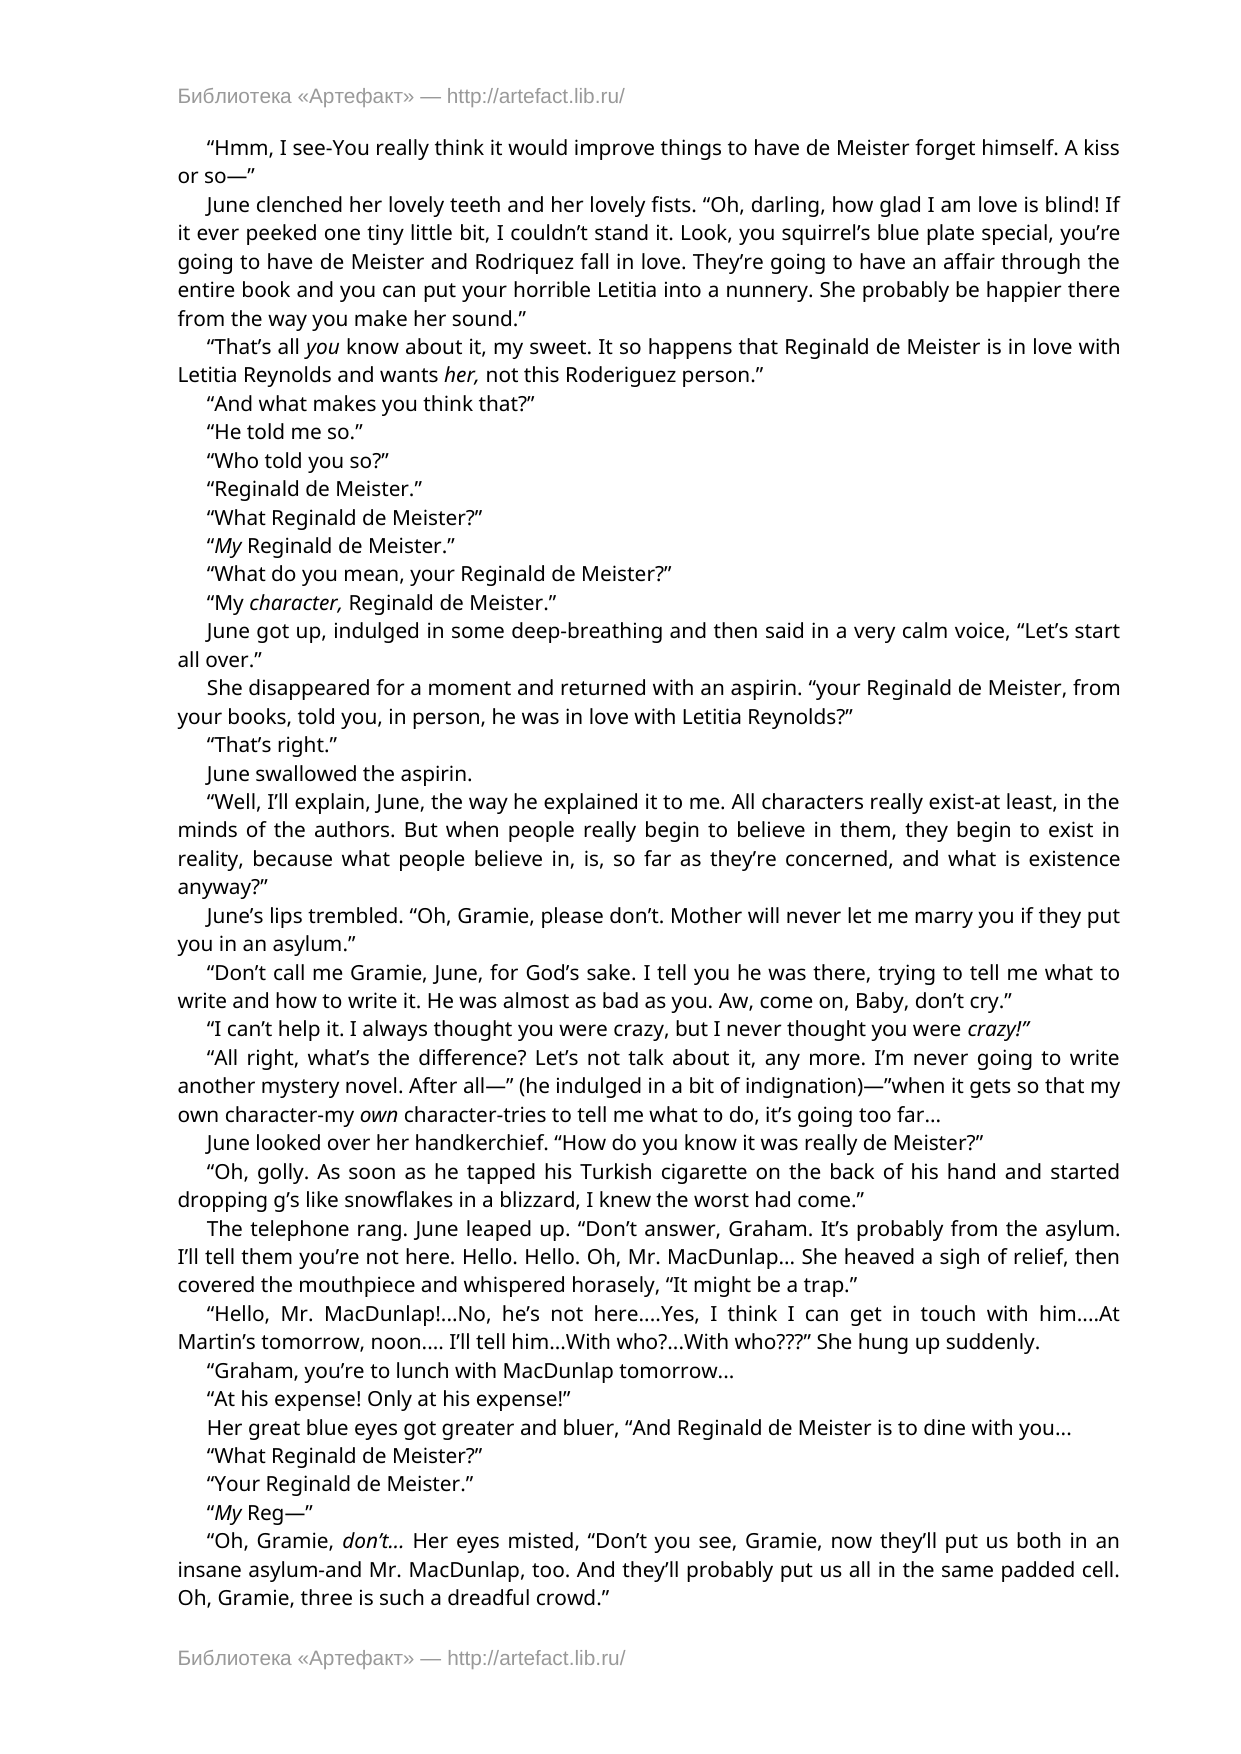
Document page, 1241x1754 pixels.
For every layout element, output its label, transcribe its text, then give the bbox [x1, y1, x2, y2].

text Her great blue eyes got greater and bluer, “And Reginald de Meister is to dine with you... [177, 1413, 1122, 1441]
text “Well, I’ll explain, June, the way he explained it to me. All characters really exist-at least, in the minds of the authors. But when people really begin to believe in them, they begin to exist in reality, because what people believe in, is, so far as they’re concerned, and what is existence anyway?” [177, 787, 1122, 901]
text “Who told you so?” [177, 446, 1122, 474]
text “He told me so.” [177, 417, 1122, 446]
text “Don’t call me Gramie, June, for God’s sake. I tell you he was there, trying to tell me what to write and how to write it. He was almost as bad as you. Aw, come on, Baby, don’t cry.” [177, 958, 1122, 1014]
text “That’s right.” [177, 730, 1122, 759]
text “I can’t help it. I always thought you were crazy, but I never thought you were crazy!” [177, 1014, 1122, 1043]
text “My Reg—” [177, 1498, 1122, 1526]
text “That’s all you know about it, my sweet. It so happens that Reginald de Meister is in love with Letitia Reynolds and wants her, not this Roderiguez person.” [177, 332, 1122, 389]
text “Graham, you’re to lunch with MacDunlap tomorrow... [177, 1356, 1122, 1384]
text “Your Reginald de Meister.” [177, 1469, 1122, 1498]
text June clenched her lovely teeth and her lovely fists. “Oh, darling, how glad I am love is blind! If it ever peeked one tiny little bit, I couldn’t stand it. Look, you squirrel’s blue plate special, you’re going to have de Meister and Rodriquez fall in love. They’re going to have an affair through the entire book and you can put your horrible Letitia into a nunnery. She probably be happier there from the way you make her sound.” [177, 190, 1122, 332]
text June got up, indulged in some deep-breathing and then said in a very calm voice, “Let’s start all over.” [177, 616, 1122, 673]
text “What Reginald de Meister?” [177, 1441, 1122, 1469]
text She disappeared for a moment and returned with an aspirin. “your Reginald de Meister, from your books, told you, in person, he was in love with Letitia Reynolds?” [177, 673, 1122, 730]
text “Oh, Gramie, don’t... Her eyes misted, “Don’t you see, Gramie, now they’ll put us both in an insane asylum-and Mr. MacDunlap, too. And they’ll probably put us all in the same padded cell. Oh, Gramie, three is such a dreadful crowd.” [177, 1526, 1122, 1612]
text June swallowed the aspirin. [177, 759, 1122, 787]
text June’s lips trembled. “Oh, Gramie, please don’t. Mother will never let me marry you if they put you in an asylum.” [177, 901, 1122, 958]
text “All right, what’s the difference? Let’s not talk about it, any more. I’m never going to write another mystery novel. After all—” (he indulged in a bit of indignation)—”when it gets so that my own character-my own character-tries to tell me what to do, it’s going too far... [177, 1043, 1122, 1128]
text “What do you mean, your Reginald de Meister?” [177, 559, 1122, 588]
text “Oh, golly. As soon as he tapped his Turkish cigarette on the back of his hand and started dropping g’s like snowflakes in a blizzard, I knew the worst had come.” [177, 1157, 1122, 1214]
text “And what makes you think that?” [177, 389, 1122, 417]
text “Hmm, I see-You really think it would improve things to have de Meister forget himself. A kiss or so—” [177, 133, 1122, 190]
text “My Reginald de Meister.” [177, 531, 1122, 559]
text “What Reginald de Meister?” [177, 503, 1122, 531]
text The telephone rang. June leaped up. “Don’t answer, Graham. It’s probably from the asylum. I’ll tell them you’re not here. Hello. Hello. Oh, Mr. MacDunlap... She heaved a sigh of relief, then covered the mouthpiece and whispered horasely, “It might be a trap.” [177, 1214, 1122, 1299]
text “Reginald de Meister.” [177, 474, 1122, 503]
text June looked over her handkerchief. “How do you know it was really de Meister?” [177, 1128, 1122, 1157]
text “My character, Reginald de Meister.” [177, 588, 1122, 616]
text “Hello, Mr. MacDunlap!...No, he’s not here....Yes, I think I can get in touch with him....At Martin’s tomorrow, noon.... I’ll tell him...With who?...With who???” She hung up suddenly. [177, 1299, 1122, 1356]
text “At his expense! Only at his expense!” [177, 1384, 1122, 1413]
